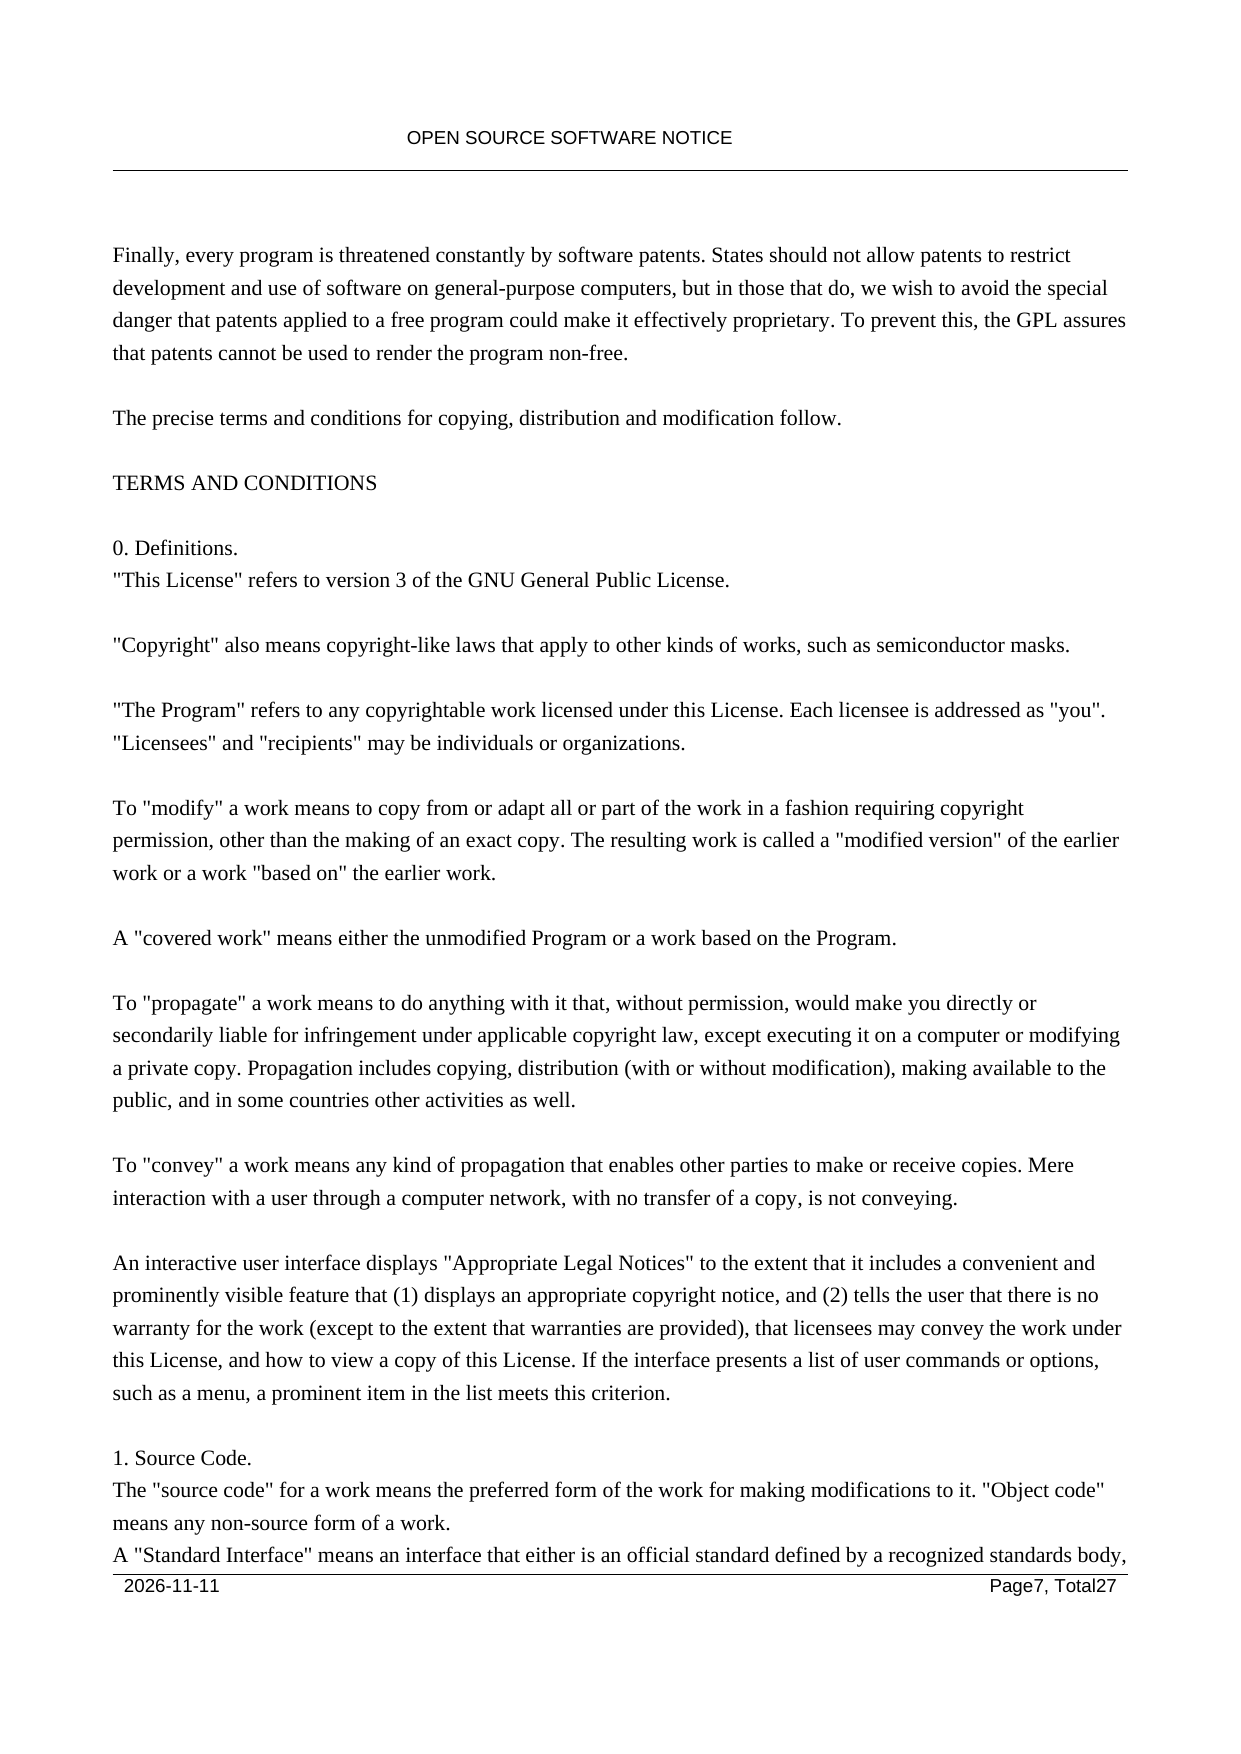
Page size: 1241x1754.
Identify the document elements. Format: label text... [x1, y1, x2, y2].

text The precise terms and conditions for copying, distribution and modification follow. [112, 401, 1128, 434]
text "Copyright" also means copyright-like laws that apply to other kinds of works, such as semiconductor masks. [112, 629, 1128, 661]
text To "convey" a work means any kind of propagation that enables other parties to make or receive copies. Mere interaction with a user through a computer network, with no transfer of a copy, is not conveying. [112, 1149, 1128, 1214]
text "This License" refers to version 3 of the GNU General Public License. [112, 564, 1128, 596]
text To "modify" a work means to copy from or adapt all or part of the work in a fashion requiring copyright permission, other than the making of an exact copy. The resulting work is called a "modified version" of the earlier work or a work "based on" the earlier work. [112, 791, 1128, 889]
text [112, 1539, 1128, 1571]
text An interactive user interface displays "Appropriate Legal Notices" to the extent that it includes a convenient and prominently visible feature that (1) displays an appropriate copyright notice, and (2) tells the user that there is no warranty for the work (except to the extent that warranties are provided), that licensees may convey the work under this License, and how to view a copy of this License. If the interface presents a list of user commands or options, such as a menu, a prominent item in the list meets this criterion. [112, 1246, 1128, 1409]
text TERMS AND CONDITIONS [112, 466, 1128, 499]
text To "propagate" a work means to do anything with it that, without permission, would make you directly or secondarily liable for infringement under applicable copyright law, except executing it on a computer or modifying a private copy. Propagation includes copying, distribution (with or without modification), making available to the public, and in some countries other activities as well. [112, 986, 1128, 1116]
text 1. Source Code. [112, 1441, 1128, 1474]
text "The Program" refers to any copyrightable work licensed under this License. Each licensee is addressed as "you". "Licensees" and "recipients" may be individuals or organizations. [112, 694, 1128, 759]
text The "source code" for a work means the preferred form of the work for making modifications to it. "Object code" means any non-source form of a work. [112, 1474, 1128, 1539]
text Finally, every program is threatened constantly by software patents. States should not allow patents to restrict development and use of software on general-purpose computers, but in those that do, we wish to avoid the special danger that patents applied to a free program could make it effectively proprietary. To prevent this, the GPL assures that patents cannot be used to render the program non-free. [112, 239, 1128, 369]
text 0. Definitions. [112, 531, 1128, 564]
text A "covered work" means either the unmodified Program or a work based on the Program. [112, 921, 1128, 954]
